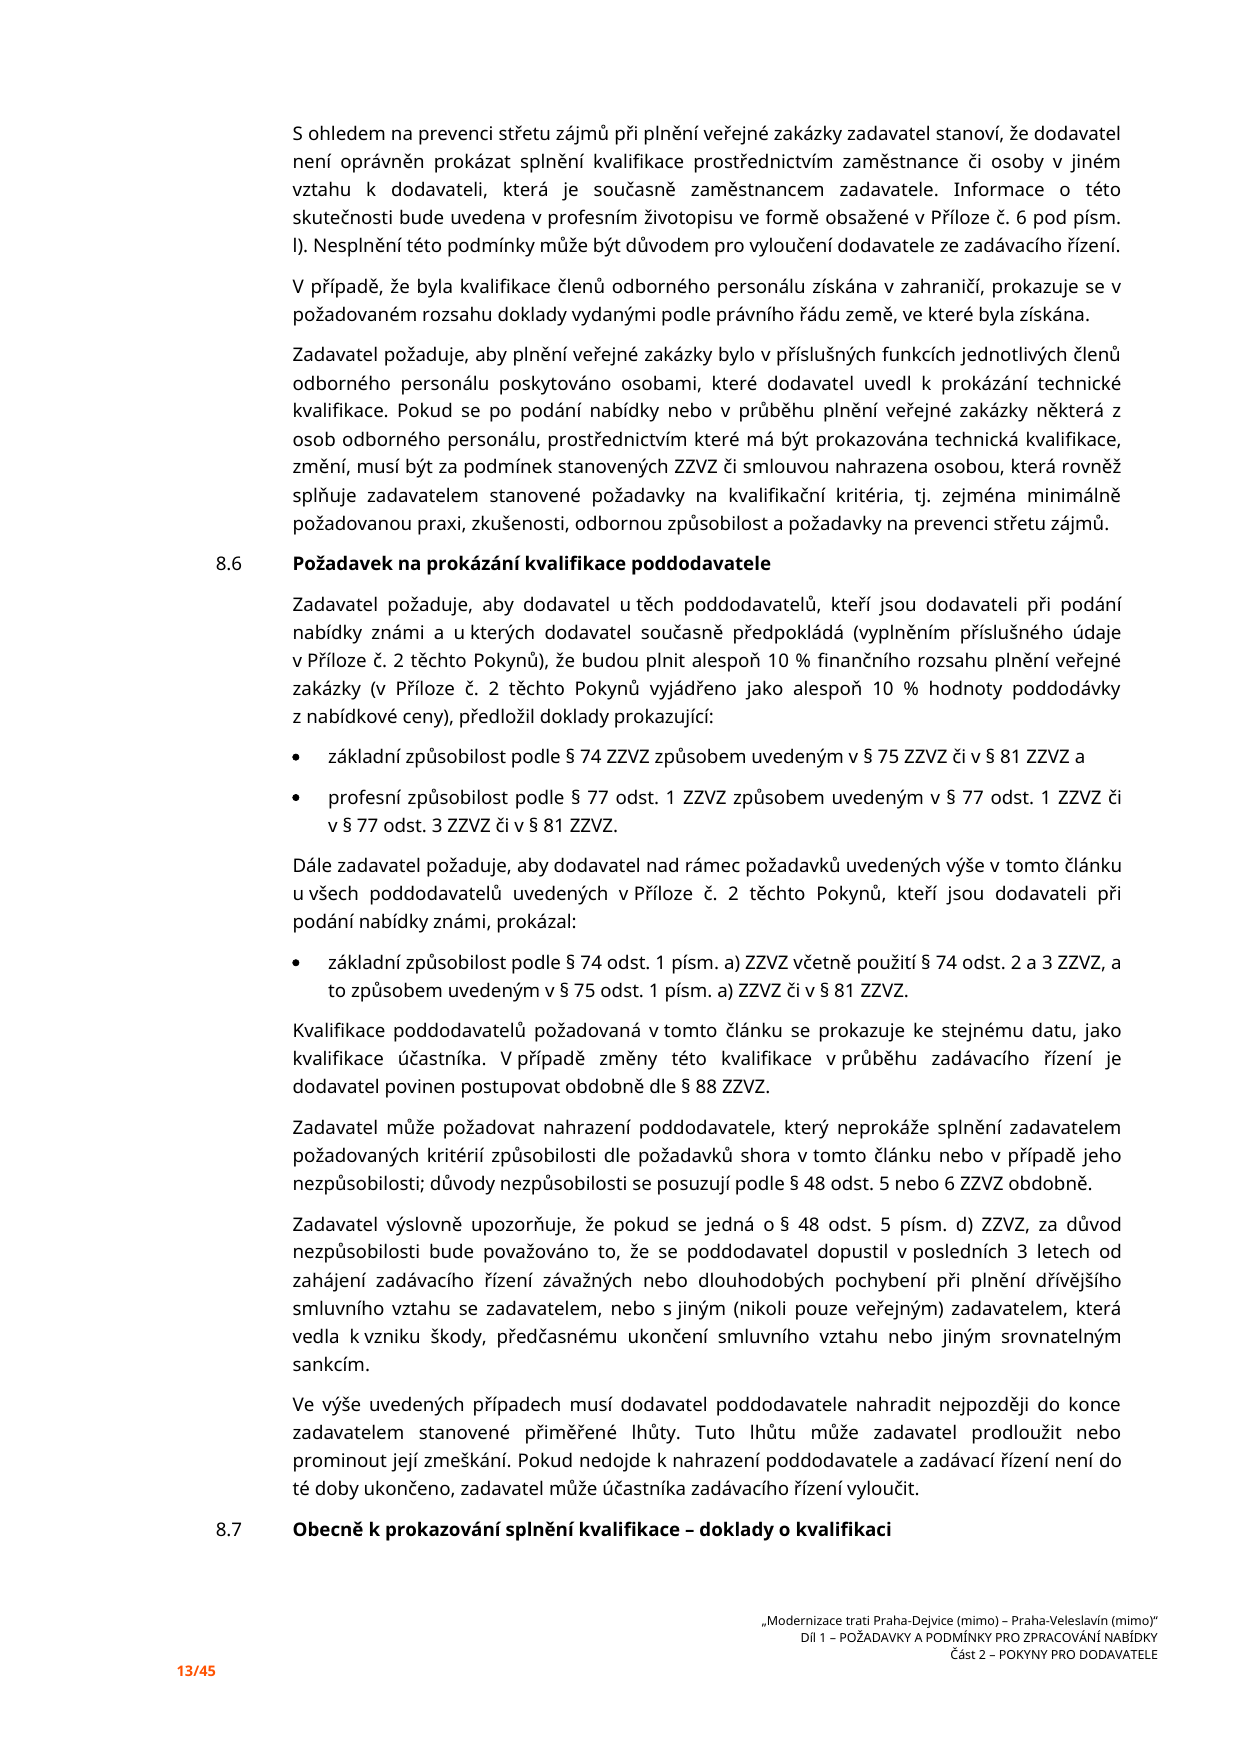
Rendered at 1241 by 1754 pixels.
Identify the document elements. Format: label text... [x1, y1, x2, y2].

text Požadavek na prokázání kvalifikace poddodavatele [216, 550, 1122, 576]
text profesní způsobilost podle § 77 odst. 1 ZZVZ způsobem uvedeným v § 77 odst. 1 ZZVZ či v § 77 odst. 3 ZZVZ či v § 81 ZZVZ. [292, 784, 1122, 838]
text Zadavatel výslovně upozorňuje, že pokud se jedná o § 48 odst. 5 písm. d) ZZVZ, za důvod nezpůsobilosti bude považováno to, že se poddodavatel dopustil v posledních 3 letech od zahájení zadávacího řízení závažných nebo dlouhodobých pochybení při plnění dřívějšího smluvního vztahu se zadavatelem, nebo s jiným (nikoli pouze veřejným) zadavatelem, která vedla k vzniku škody, předčasnému ukončení smluvního vztahu nebo jiným srovnatelným sankcím. [292, 1211, 1122, 1376]
text Dále zadavatel požaduje, aby dodavatel nad rámec požadavků uvedených výše v tomto článku u všech poddodavatelů uvedených v Příloze č. 2 těchto Pokynů, kteří jsou dodavateli při podání nabídky známi, prokázal: [292, 853, 1122, 934]
text Zadavatel požaduje, aby dodavatel u těch poddodavatelů, kteří jsou dodavateli při podání nabídky známi a u kterých dodavatel současně předpokládá (vyplněním příslušného údaje v Příloze č. 2 těchto Pokynů), že budou plnit alespoň 10 % finančního rozsahu plnění veřejné zakázky (v Příloze č. 2 těchto Pokynů vyjádřeno jako alespoň 10 % hodnoty poddodávky z nabídkové ceny), předložil doklady prokazující: [292, 591, 1122, 728]
text Zadavatel může požadovat nahrazení poddodavatele, který neprokáže splnění zadavatelem požadovaných kritérií způsobilosti dle požadavků shora v tomto článku nebo v případě jeho nezpůsobilosti; důvody nezpůsobilosti se posuzují podle § 48 odst. 5 nebo 6 ZZVZ obdobně. [292, 1114, 1122, 1196]
text Obecně k prokazování splnění kvalifikace – doklady o kvalifikaci [216, 1516, 1122, 1542]
text Ve výše uvedených případech musí dodavatel poddodavatele nahradit nejpozději do konce zadavatelem stanovené přiměřené lhůty. Tuto lhůtu může zadavatel prodloužit nebo prominout její zmeškání. Pokud nedojde k nahrazení poddodavatele a zadávací řízení není do té doby ukončeno, zadavatel může účastníka zadávacího řízení vyloučit. [292, 1391, 1122, 1501]
text základní způsobilost podle § 74 ZZVZ způsobem uvedeným v § 75 ZZVZ či v § 81 ZZVZ a [292, 743, 1122, 769]
text Zadavatel požaduje, aby plnění veřejné zakázky bylo v příslušných funkcích jednotlivých členů odborného personálu poskytováno osobami, které dodavatel uvedl k prokázání technické kvalifikace. Pokud se po podání nabídky nebo v průběhu plnění veřejné zakázky některá z osob odborného personálu, prostřednictvím které má být prokazována technická kvalifikace, změní, musí být za podmínek stanovených ZZVZ či smlouvou nahrazena osobou, která rovněž splňuje zadavatelem stanovené požadavky na kvalifikační kritéria, tj. zejména minimálně požadovanou praxi, zkušenosti, odbornou způsobilost a požadavky na prevenci střetu zájmů. [292, 342, 1122, 535]
text V případě, že byla kvalifikace členů odborného personálu získána v zahraničí, prokazuje se v požadovaném rozsahu doklady vydanými podle právního řádu země, ve které byla získána. [292, 273, 1122, 327]
text S ohledem na prevenci střetu zájmů při plnění veřejné zakázky zadavatel stanoví, že dodavatel není oprávněn prokázat splnění kvalifikace prostřednictvím zaměstnance či osoby v jiném vztahu k dodavateli, která je současně zaměstnancem zadavatele. Informace o této skutečnosti bude uvedena v profesním životopisu ve formě obsažené v Příloze č. 6 pod písm. l). Nesplnění této podmínky může být důvodem pro vyloučení dodavatele ze zadávacího řízení. [292, 121, 1122, 258]
text základní způsobilost podle § 74 odst. 1 písm. a) ZZVZ včetně použití § 74 odst. 2 a 3 ZZVZ, a to způsobem uvedeným v § 75 odst. 1 písm. a) ZZVZ či v § 81 ZZVZ. [292, 949, 1122, 1003]
text Kvalifikace poddodavatelů požadovaná v tomto článku se prokazuje ke stejnému datu, jako kvalifikace účastníka. V případě změny této kvalifikace v průběhu zadávacího řízení je dodavatel povinen postupovat obdobně dle § 88 ZZVZ. [292, 1018, 1122, 1099]
